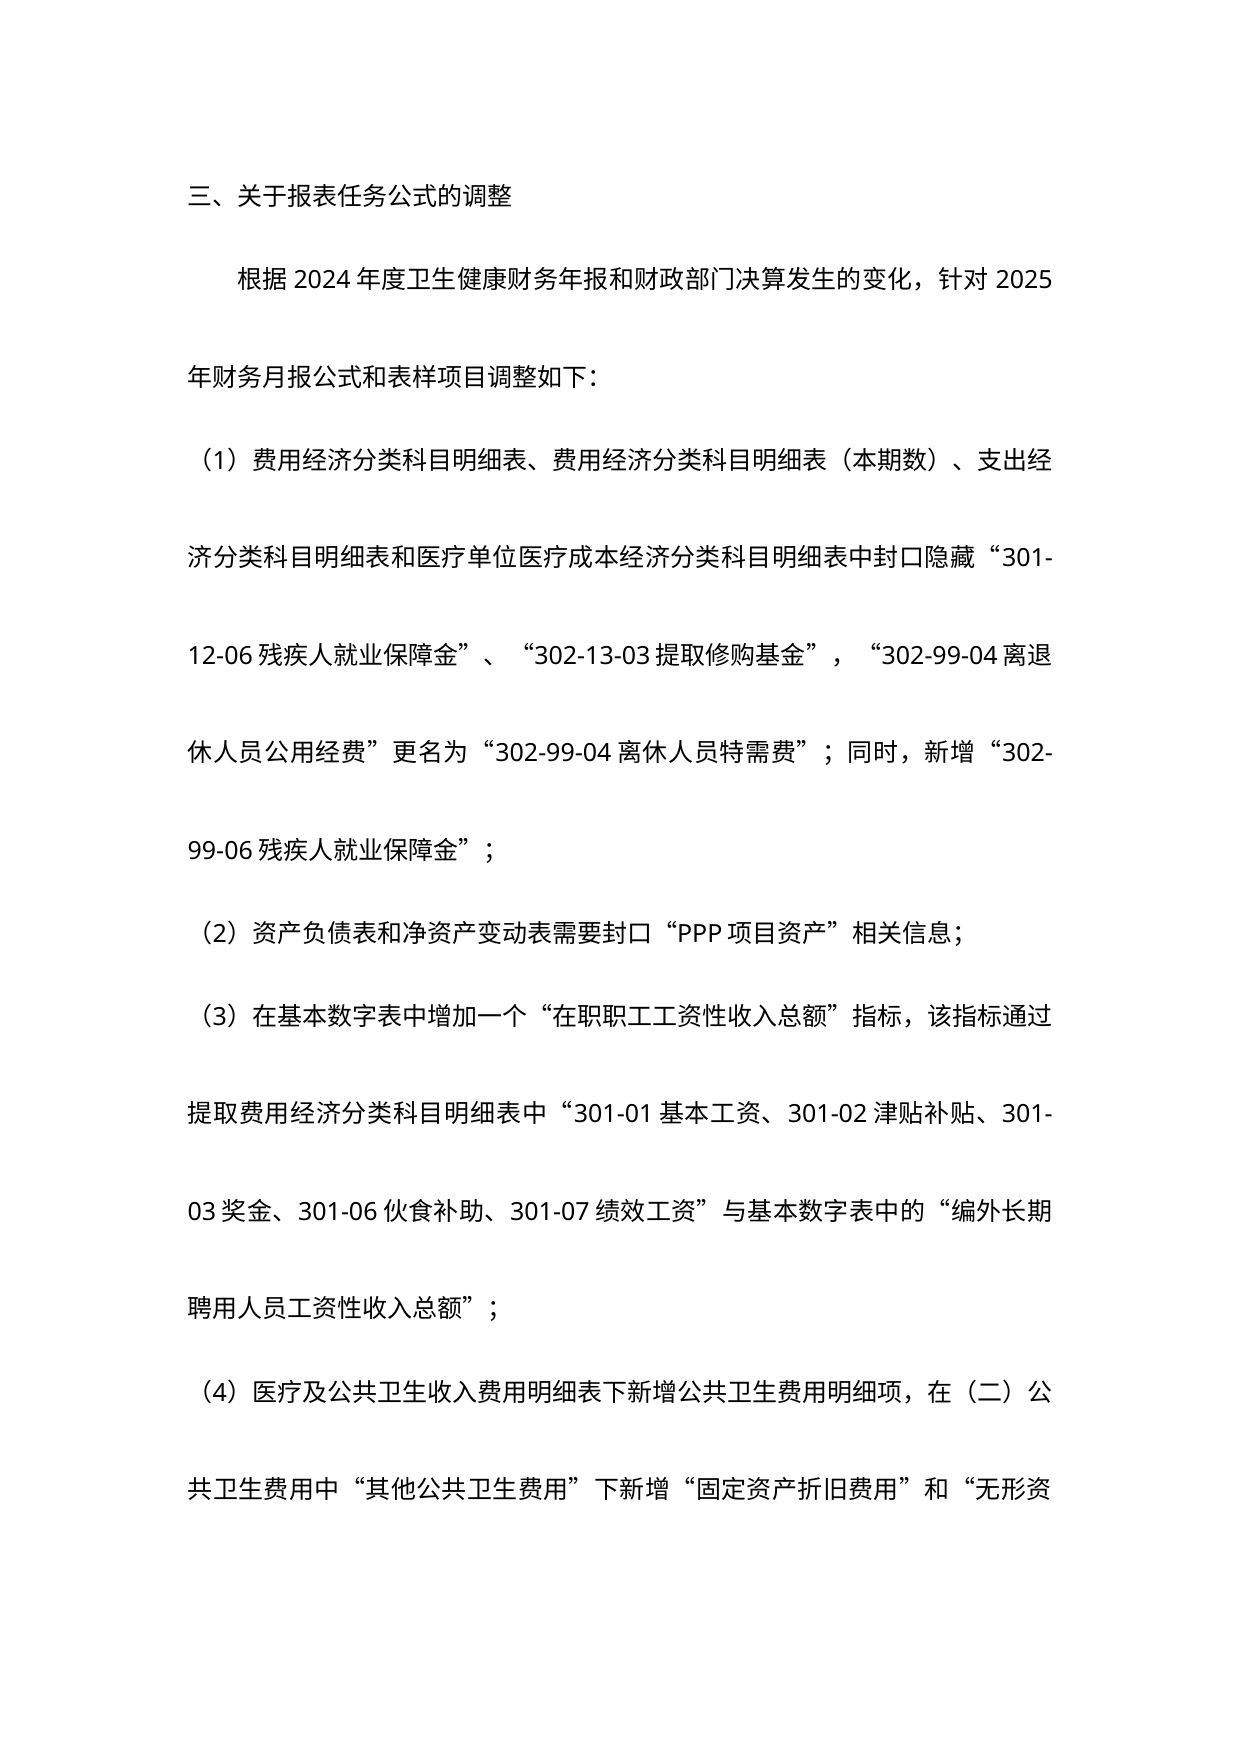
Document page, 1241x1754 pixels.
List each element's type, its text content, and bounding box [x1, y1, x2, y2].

text 三、关于报表任务公式的调整 [187, 162, 1053, 227]
text 根据2024年度卫生健康财务年报和财政部门决算发生的变化，针对2025年财务月报公式和表样项目调整如下： [187, 245, 1053, 408]
text （1）费用经济分类科目明细表、费用经济分类科目明细表（本期数）、支出经济分类科目明细表和医疗单位医疗成本经济分类科目明细表中封口隐藏“301-12-06残疾人就业保障金”、“302-13-03提取修购基金”，“302-99-04离退休人员公用经费”更名为“302-99-04离休人员特需费”；同时，新增“302-99-06残疾人就业保障金”； [187, 426, 1053, 881]
text （3）在基本数字表中增加一个“在职职工工资性收入总额”指标，该指标通过提取费用经济分类科目明细表中“301-01基本工资、301-02津贴补贴、301-03奖金、301-06伙食补助、301-07绩效工资”与基本数字表中的“编外长期聘用人员工资性收入总额”； [187, 982, 1053, 1339]
text （2）资产负债表和净资产变动表需要封口“PPP项目资产”相关信息； [187, 899, 1053, 964]
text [187, 1358, 1053, 1520]
